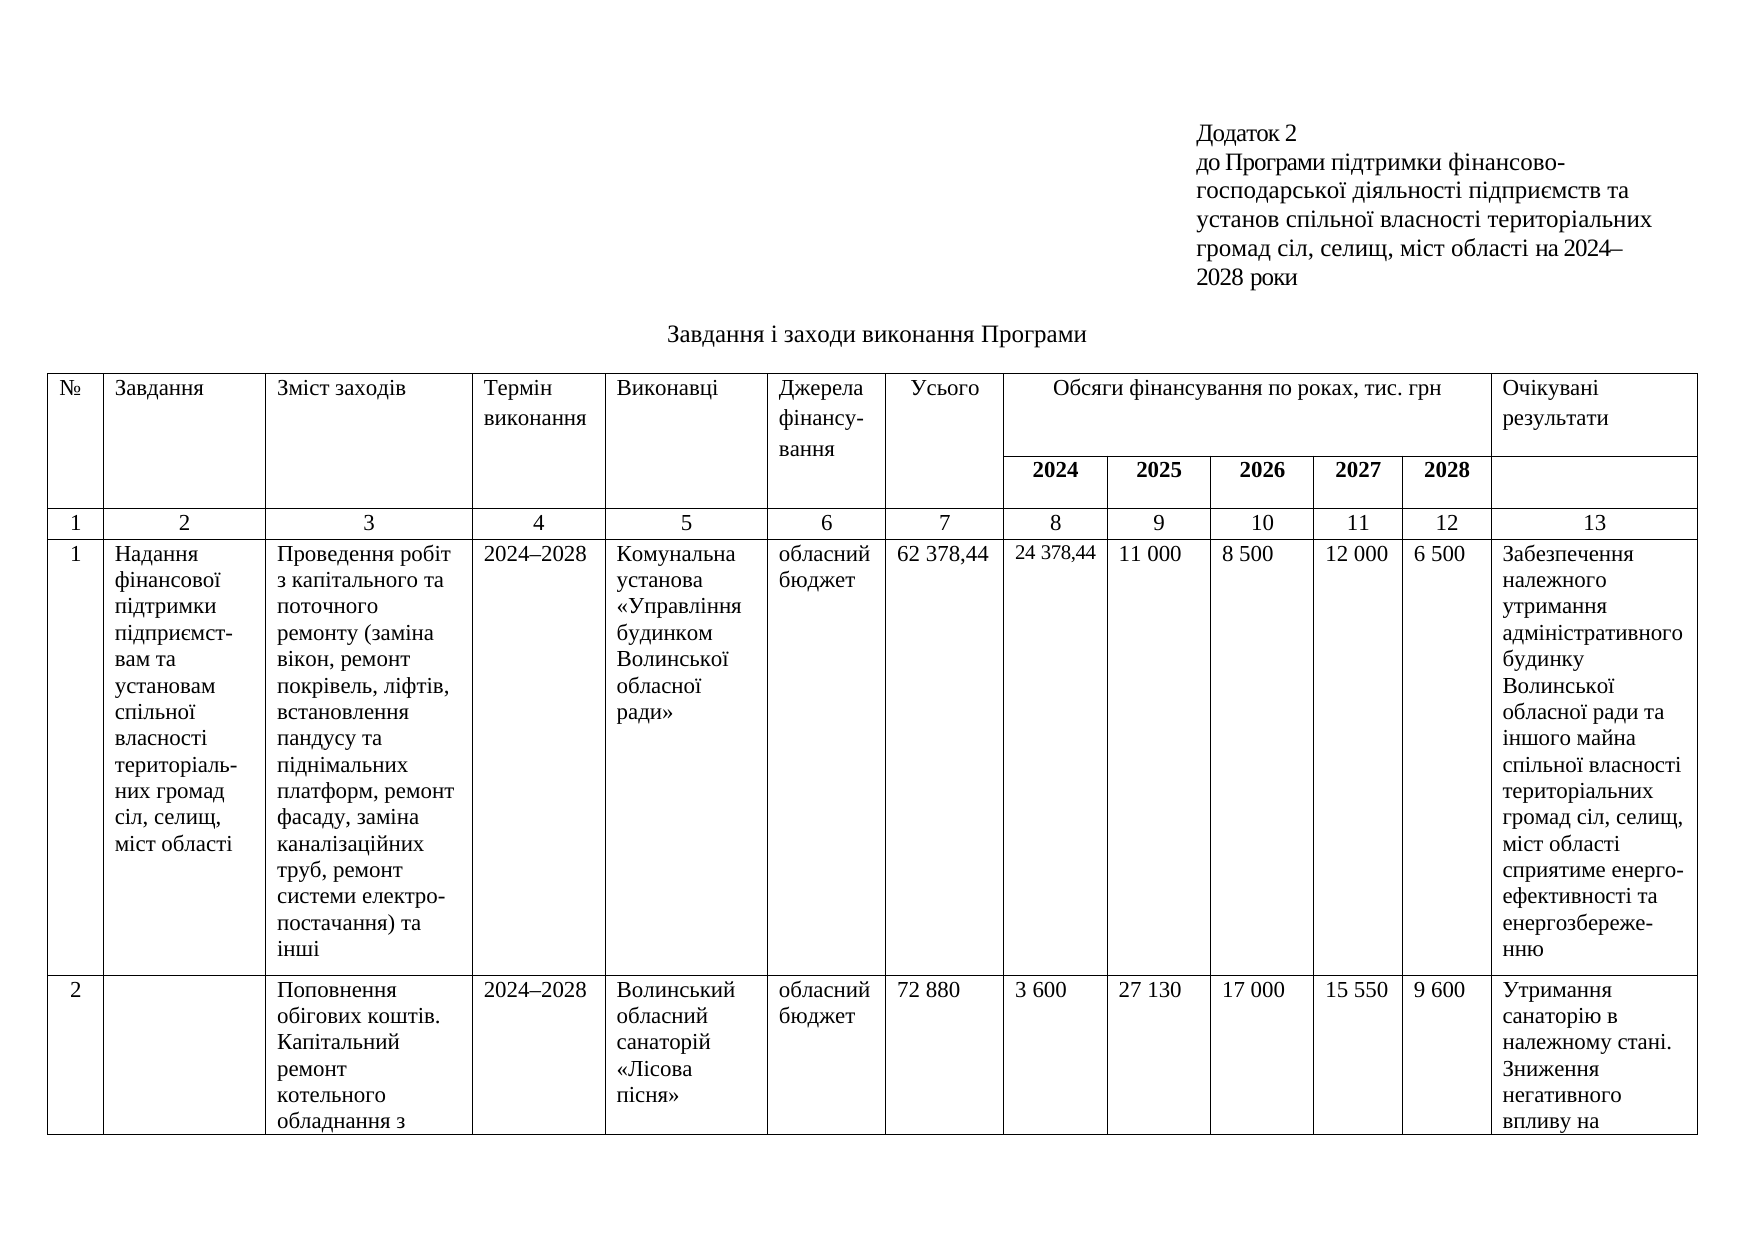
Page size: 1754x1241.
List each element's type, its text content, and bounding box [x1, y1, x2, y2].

table_header Очікувані результати [1492, 374, 1697, 456]
table_header Завдання [104, 374, 265, 508]
table_cell 1 [48, 540, 103, 975]
table_cell 9 [1108, 509, 1210, 539]
table_cell 2 [48, 976, 103, 1134]
table_cell 15 550 [1314, 976, 1402, 1134]
table_cell 2025 [1108, 457, 1210, 508]
table_cell 12 000 [1314, 540, 1402, 975]
table_cell 2024 [1004, 457, 1107, 508]
table_cell 9 600 [1403, 976, 1491, 1134]
table_cell 2024–2028 [473, 540, 605, 975]
table_cell Надання фінансової підтримки підприємст-вам та установам спільної власності територіаль-них громад сіл, селищ, міст області [104, 540, 265, 975]
table_header Обсяги фінансування по роках, тис. грн [1004, 374, 1491, 456]
table_cell обласний бюджет [768, 976, 885, 1134]
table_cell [606, 976, 767, 1134]
table_cell 8 [1004, 509, 1107, 539]
table_header Усього [886, 374, 1003, 508]
table_cell 13 [1492, 509, 1697, 539]
table_cell 2026 [1211, 457, 1313, 508]
table_cell 3 600 [1004, 976, 1107, 1134]
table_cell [1492, 976, 1697, 1134]
table_cell 11 [1314, 509, 1402, 539]
table_cell 12 [1403, 509, 1491, 539]
table_cell обласний бюджет [768, 540, 885, 975]
table_header № [48, 374, 103, 508]
table_cell 7 [886, 509, 1003, 539]
text до Програми підтримки фінансово-господарської діяльності підприємств та установ спільної власності територіальних громад сіл, селищ, міст області на 2024– 2028 роки [1196, 147, 1695, 291]
text Додаток 2 [1196, 118, 1695, 147]
table_cell 2028 [1403, 457, 1491, 508]
table_cell 2027 [1314, 457, 1402, 508]
table_header Термін виконання [473, 374, 605, 508]
text Завдання і заходи виконання Програми [59, 319, 1695, 348]
table_cell 3 [266, 509, 472, 539]
table_cell 62 378,44 [886, 540, 1003, 975]
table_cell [266, 976, 472, 1134]
table_cell 17 000 [1211, 976, 1313, 1134]
table_cell 8 500 [1211, 540, 1313, 975]
table_cell 11 000 [1108, 540, 1210, 975]
table_cell 6 500 [1403, 540, 1491, 975]
table_cell 10 [1211, 509, 1313, 539]
table_cell 4 [473, 509, 605, 539]
table_cell [104, 976, 265, 1134]
table_cell 2024–2028 [473, 976, 605, 1134]
table_cell [1492, 457, 1697, 508]
table_cell Забезпечення належного утримання адміністративного будинку Волинської обласної ради та іншого майна спільної власності територіальних громад сіл, селищ, міст області сприятиме енерго- ефективності та енергозбереже-нню [1492, 540, 1697, 975]
table_cell 24 378,44 [1004, 540, 1107, 975]
table_cell Комунальна установа «Управління будинком Волинської обласної ради» [606, 540, 767, 975]
table_header Зміст заходів [266, 374, 472, 508]
table_cell 6 [768, 509, 885, 539]
table_cell 72 880 [886, 976, 1003, 1134]
table_header Джерела фінансу-вання [768, 374, 885, 508]
table_cell 2 [104, 509, 265, 539]
table_cell 27 130 [1108, 976, 1210, 1134]
table_cell 5 [606, 509, 767, 539]
table_cell Проведення робіт з капітального та поточного ремонту (заміна вікон, ремонт покрівель, ліфтів, встановлення пандусу та піднімальних платформ, ремонт фасаду, заміна каналізаційних труб, ремонт системи електро-постачання) та інші [266, 540, 472, 975]
table_header Виконавці [606, 374, 767, 508]
table_cell 1 [48, 509, 103, 539]
